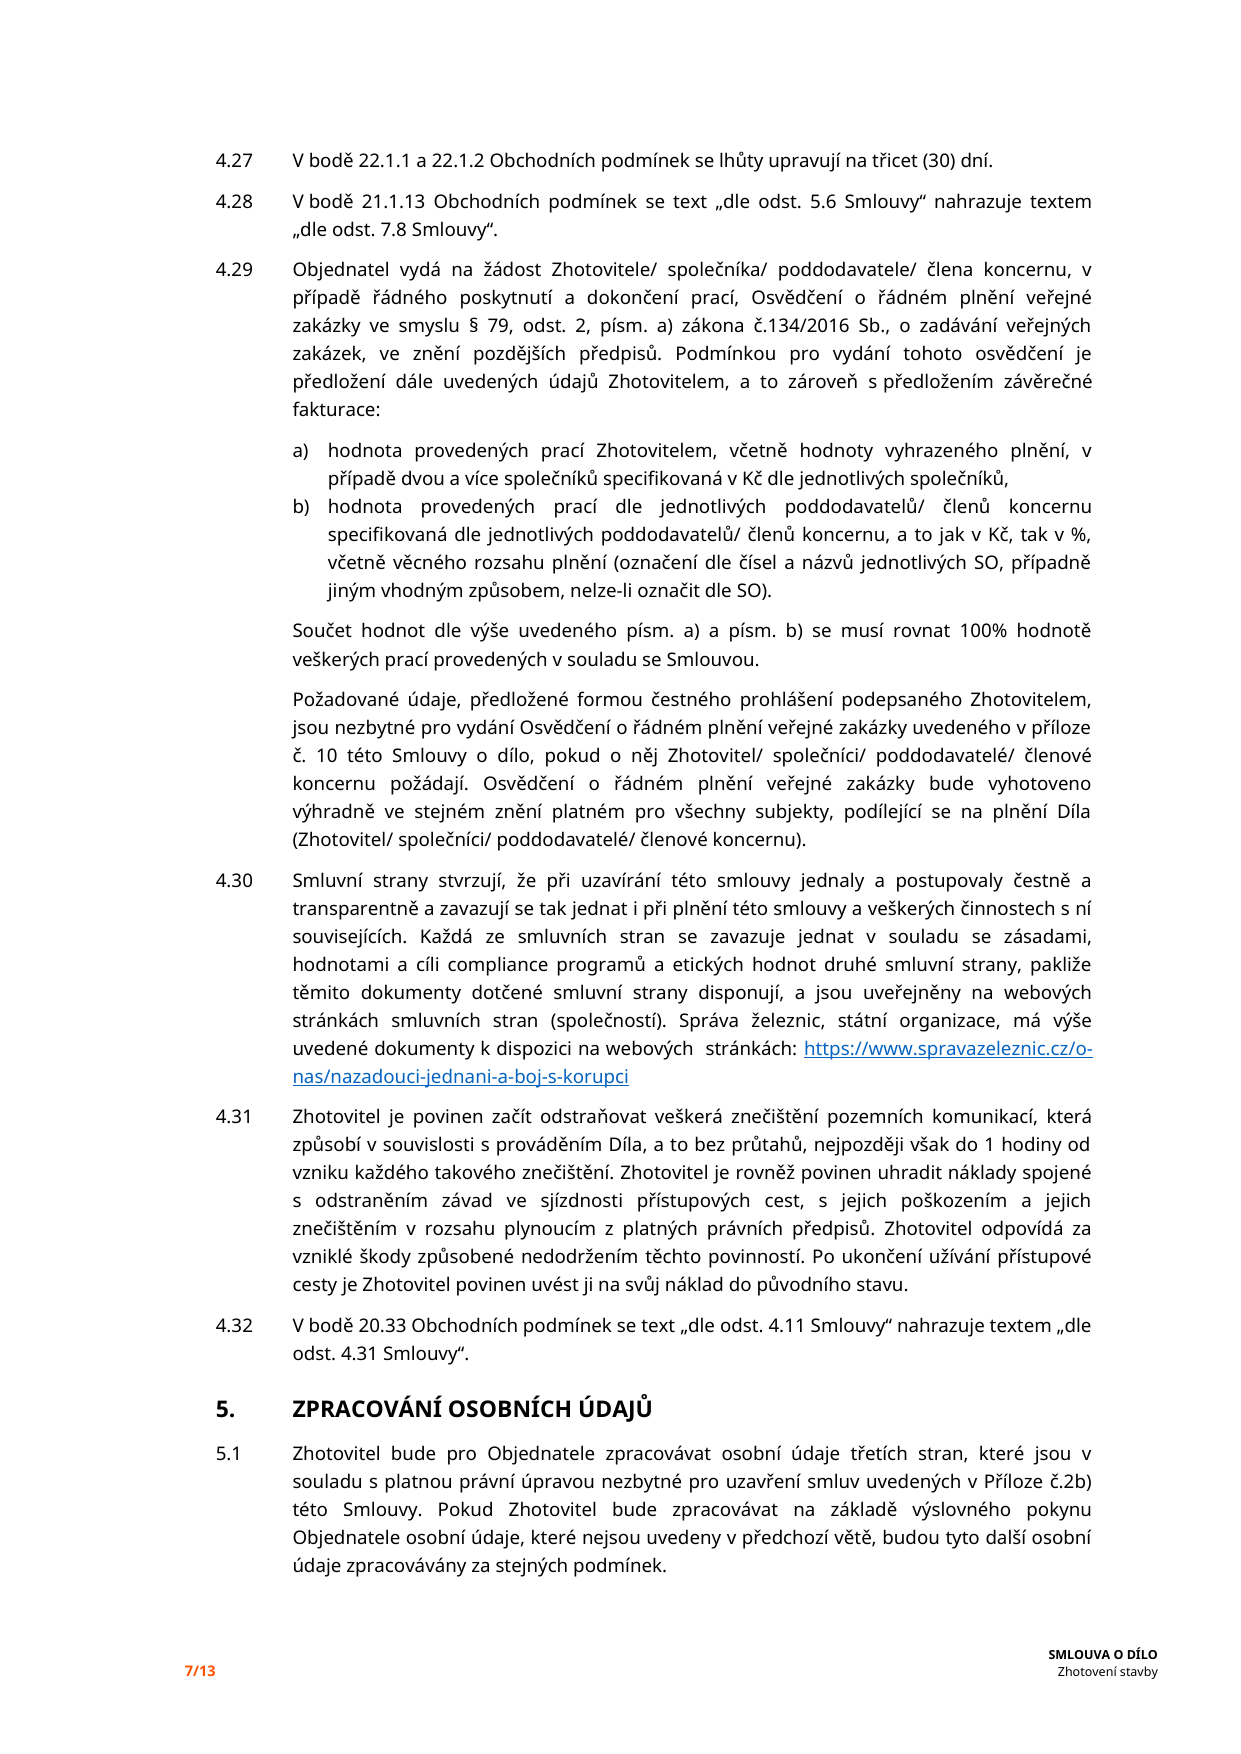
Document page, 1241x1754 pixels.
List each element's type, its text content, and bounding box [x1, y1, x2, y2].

list hodnota provedených prací Zhotovitelem, včetně hodnoty vyhrazeného plnění, v případě dvou a více společníků specifikovaná v Kč dle jednotlivých společníků, [292, 437, 1093, 491]
text Požadované údaje, předložené formou čestného prohlášení podepsaného Zhotovitelem, jsou nezbytné pro vydání Osvědčení o řádném plnění veřejné zakázky uvedeného v příloze č. 10 této Smlouvy o dílo, pokud o něj Zhotovitel/ společníci/ poddodavatelé/ členové koncernu požádají. Osvědčení o řádném plnění veřejné zakázky bude vyhotoveno výhradně ve stejném znění platném pro všechny subjekty, podílející se na plnění Díla (Zhotovitel/ společníci/ poddodavatelé/ členové koncernu). [292, 686, 1093, 852]
text Zhotovitel bude pro Objednatele zpracovávat osobní údaje třetích stran, které jsou v souladu s platnou právní úpravou nezbytné pro uzavření smluv uvedených v Příloze č.2b) této Smlouvy. Pokud Zhotovitel bude zpracovávat na základě výslovného pokynu Objednatele osobní údaje, které nejsou uvedeny v předchozí větě, budou tyto další osobní údaje zpracovávány za stejných podmínek. [216, 1440, 1093, 1578]
text V bodě 22.1.1 a 22.1.2 Obchodních podmínek se lhůty upravují na třicet (30) dní. [216, 147, 1093, 173]
text Součet hodnot dle výše uvedeného písm. a) a písm. b) se musí rovnat 100% hodnotě veškerých prací provedených v souladu se Smlouvou. [292, 618, 1093, 671]
text Zhotovitel je povinen začít odstraňovat veškerá znečištění pozemních komunikací, která způsobí v souvislosti s prováděním Díla, a to bez průtahů, nejpozději však do 1 hodiny od vzniku každého takového znečištění. Zhotovitel je rovněž povinen uhradit náklady spojené s odstraněním závad ve sjízdnosti přístupových cest, s jejich poškozením a jejich znečištěním v rozsahu plynoucím z platných právních předpisů. Zhotovitel odpovídá za vzniklé škody způsobené nedodržením těchto povinností. Po ukončení užívání přístupové cesty je Zhotovitel povinen uvést ji na svůj náklad do původního stavu. [216, 1104, 1093, 1297]
text V bodě 21.1.13 Obchodních podmínek se text „dle odst. 5.6 Smlouvy“ nahrazuje textem „dle odst. 7.8 Smlouvy“. [216, 188, 1093, 242]
text hodnota provedených prací dle jednotlivých poddodavatelů/ členů koncernu specifikovaná dle jednotlivých poddodavatelů/ členů koncernu, a to jak v Kč, tak v %, včetně věcného rozsahu plnění (označení dle čísel a názvů jednotlivých SO, případně jiným vhodným způsobem, nelze-li označit dle SO). [292, 493, 1093, 603]
text V bodě 20.33 Obchodních podmínek se text „dle odst. 4.11 Smlouvy“ nahrazuje textem „dle odst. 4.31 Smlouvy“. [216, 1312, 1093, 1366]
text Smluvní strany stvrzují, že při uzavírání této smlouvy jednaly a postupovaly čestně a transparentně a zavazují se tak jednat i při plnění této smlouvy a veškerých činnostech s ní souvisejících. Každá ze smluvních stran se zavazuje jednat v souladu se zásadami, hodnotami a cíli compliance programů a etických hodnot druhé smluvní strany, pakliže těmito dokumenty dotčené smluvní strany disponují, a jsou uveřejněny na webových stránkách smluvních stran (společností). Správa železnic, státní organizace, má výše uvedené dokumenty k dispozici na webových stránkách: https://www.spravazeleznic.cz/o-nas/nazadouci-jednani-a-boj-s-korupci [216, 867, 1093, 1089]
text Objednatel vydá na žádost Zhotovitele/ společníka/ poddodavatele/ člena koncernu, v případě řádného poskytnutí a dokončení prací, Osvědčení o řádném plnění veřejné zakázky ve smyslu § 79, odst. 2, písm. a) zákona č.134/2016 Sb., o zadávání veřejných zakázek, ve znění pozdějších předpisů. Podmínkou pro vydání tohoto osvědčení je předložení dále uvedených údajů Zhotovitelem, a to zároveň s předložením závěrečné fakturace: [216, 257, 1093, 422]
text ZPRACOVÁNÍ OSOBNÍCH ÚDAJŮ [216, 1393, 1093, 1424]
